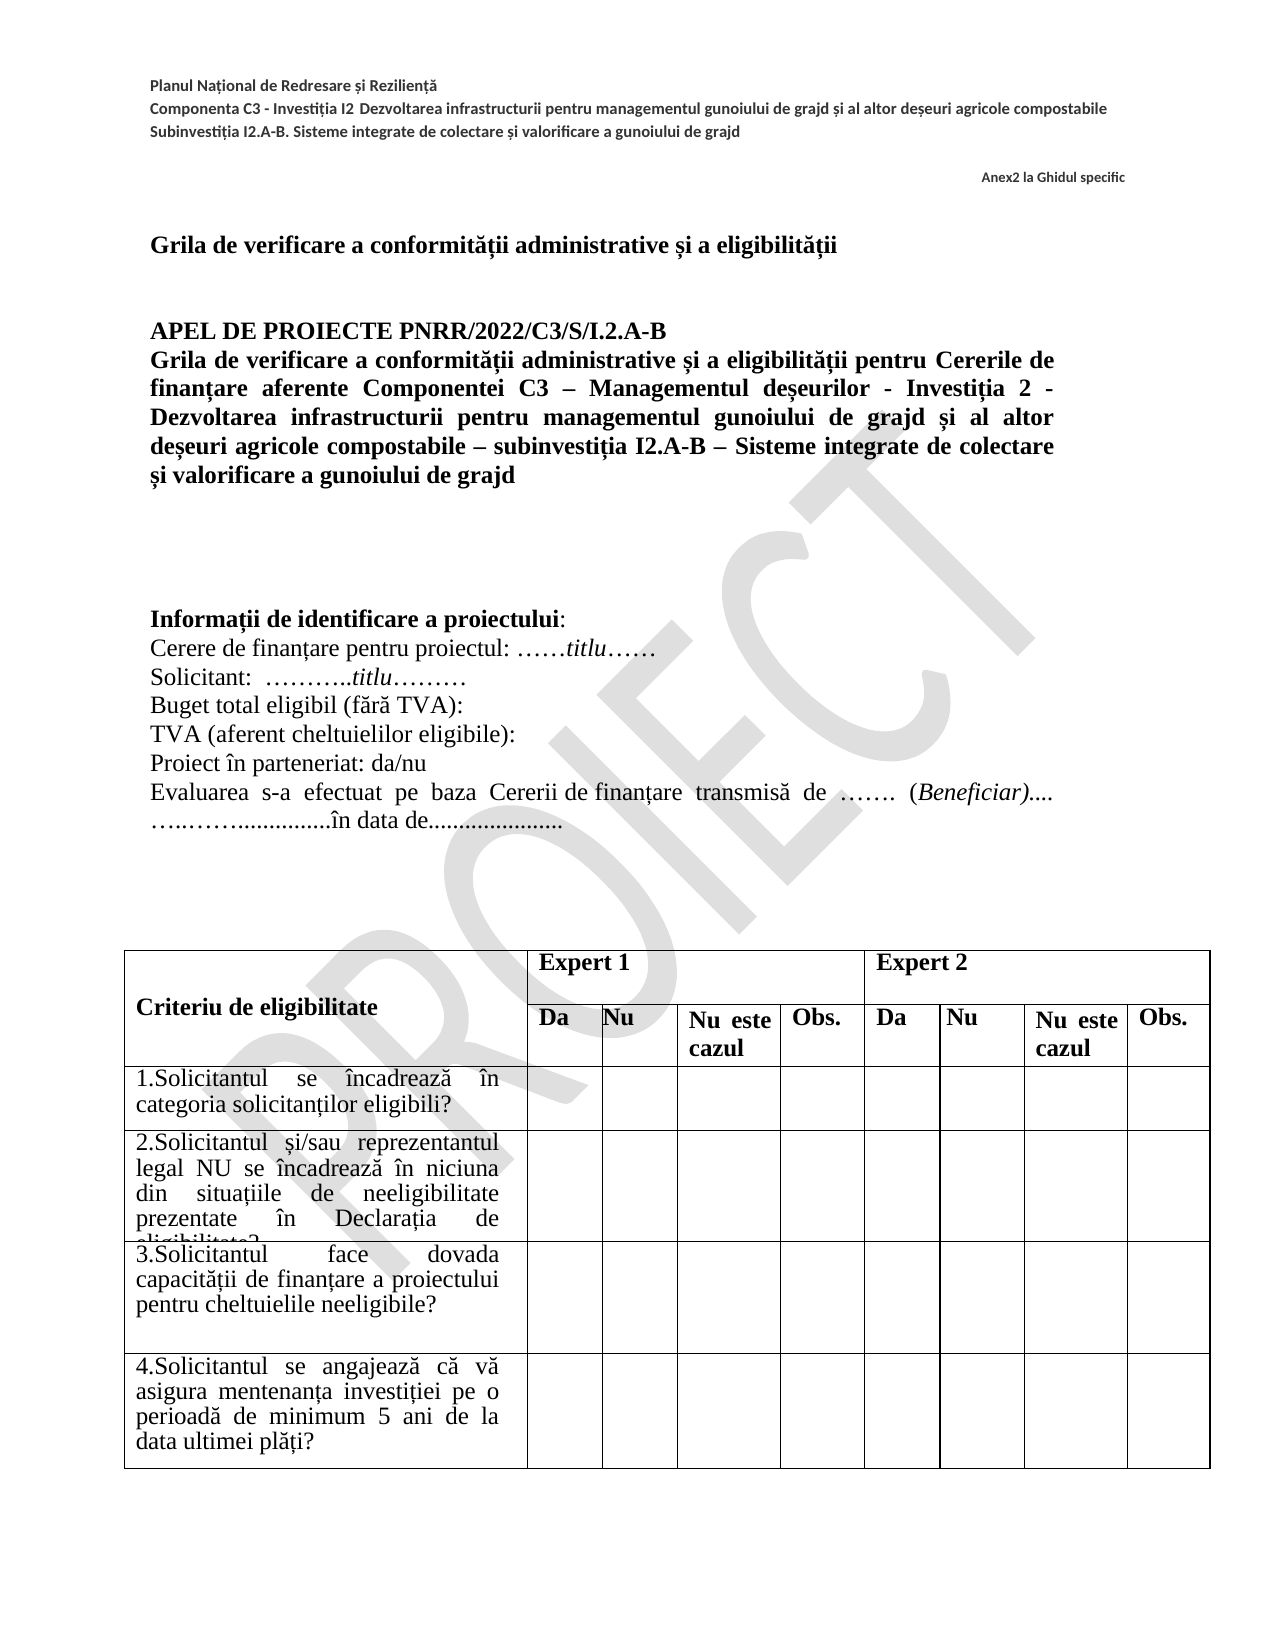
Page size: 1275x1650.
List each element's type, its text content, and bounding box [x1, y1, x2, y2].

table_cell [781, 1354, 864, 1468]
table_cell [603, 1242, 677, 1353]
table_cell Obs. [781, 1005, 864, 1066]
table_cell 1.Solicitantul se încadrează în categoria solicitanților eligibili? [125, 1067, 527, 1129]
text Grila de verificare a conformității administrative și a eligibilității pentru Cererile de finanțare aferente Componentei C3 – Managementul deșeurilor - Investiția 2 - Dezvoltarea infrastructurii pentru managementul gunoiului de grajd și al altor deșeuri agricole compostabile – subinvestiția I2.A-B – Sisteme integrate de colectare și valorificare a gunoiului de grajd [150, 345, 1054, 488]
table_cell [1128, 1242, 1209, 1353]
table_cell [865, 1067, 939, 1129]
table_cell [941, 1131, 1024, 1241]
table_header Expert 2 [865, 951, 1209, 1004]
text Informații de identificare a proiectului: [150, 604, 1054, 633]
text Buget total eligibil (fără TVA): [150, 691, 1054, 719]
table_cell Nu [603, 1005, 677, 1066]
table_cell [941, 1067, 1024, 1129]
table_cell [1025, 1131, 1127, 1241]
table_cell [1128, 1131, 1209, 1241]
table_cell [865, 1131, 939, 1241]
table_cell [678, 1067, 780, 1129]
text Cerere de finanțare pentru proiectul: ……titlu…… [150, 633, 1054, 662]
text Solicitant: ………..titlu……… [150, 662, 1054, 691]
table_cell Obs. [1128, 1005, 1209, 1066]
table_cell [528, 1131, 602, 1241]
text APEL DE PROIECTE PNRR/2022/C3/S/I.2.A-B [150, 316, 1054, 345]
table_cell [603, 1131, 677, 1241]
table_cell [678, 1131, 780, 1241]
table_cell Nu este cazul [1025, 1005, 1127, 1066]
table_cell [865, 1242, 939, 1353]
table_header Expert 1 [528, 951, 864, 1004]
table_cell [603, 1067, 677, 1129]
table_cell Nu este cazul [678, 1005, 780, 1066]
table_cell Nu [941, 1005, 1024, 1066]
table_cell [1128, 1067, 1209, 1129]
table_cell [1025, 1354, 1127, 1468]
text TVA (aferent cheltuielilor eligibile): [150, 719, 1054, 748]
table_cell [528, 1354, 602, 1468]
text Proiect în parteneriat: da/nu [150, 748, 1054, 777]
table_cell [1128, 1354, 1209, 1468]
table_cell [678, 1242, 780, 1353]
table_cell Da [528, 1005, 602, 1066]
table_cell [1025, 1242, 1127, 1353]
table_cell [1025, 1067, 1127, 1129]
table_cell [941, 1242, 1024, 1353]
table_cell Da [865, 1005, 939, 1066]
table_cell [781, 1131, 864, 1241]
table_cell [781, 1067, 864, 1129]
table_cell [781, 1242, 864, 1353]
table_cell 2.Solicitantul și/sau reprezentantul legal NU se încadrează în niciuna din situațiile de neeligibilitate prezentate în Declarația de eligibilitate? [125, 1131, 527, 1241]
text Grila de verificare a conformității administrative și a eligibilității [150, 230, 1054, 258]
table_cell [603, 1354, 677, 1468]
table_cell 4.Solicitantul se angajează că vă asigura mentenanța investiției pe o perioadă de minimum 5 ani de la data ultimei plăți? [125, 1354, 527, 1468]
table_cell [528, 1242, 602, 1353]
table_cell 3.Solicitantul face dovada capacității de finanțare a proiectului pentru cheltuielile neeligibile? [125, 1242, 527, 1353]
table_cell [941, 1354, 1024, 1468]
text Evaluarea s-a efectuat pe baza Cererii de finanțare transmisă de ……. (Beneficiar).... …..……...............în data de...................... [150, 777, 1054, 834]
table_cell [678, 1354, 780, 1468]
table_header Criteriu de eligibilitate [125, 951, 527, 1066]
table_cell [528, 1067, 602, 1129]
table_cell [865, 1354, 939, 1468]
